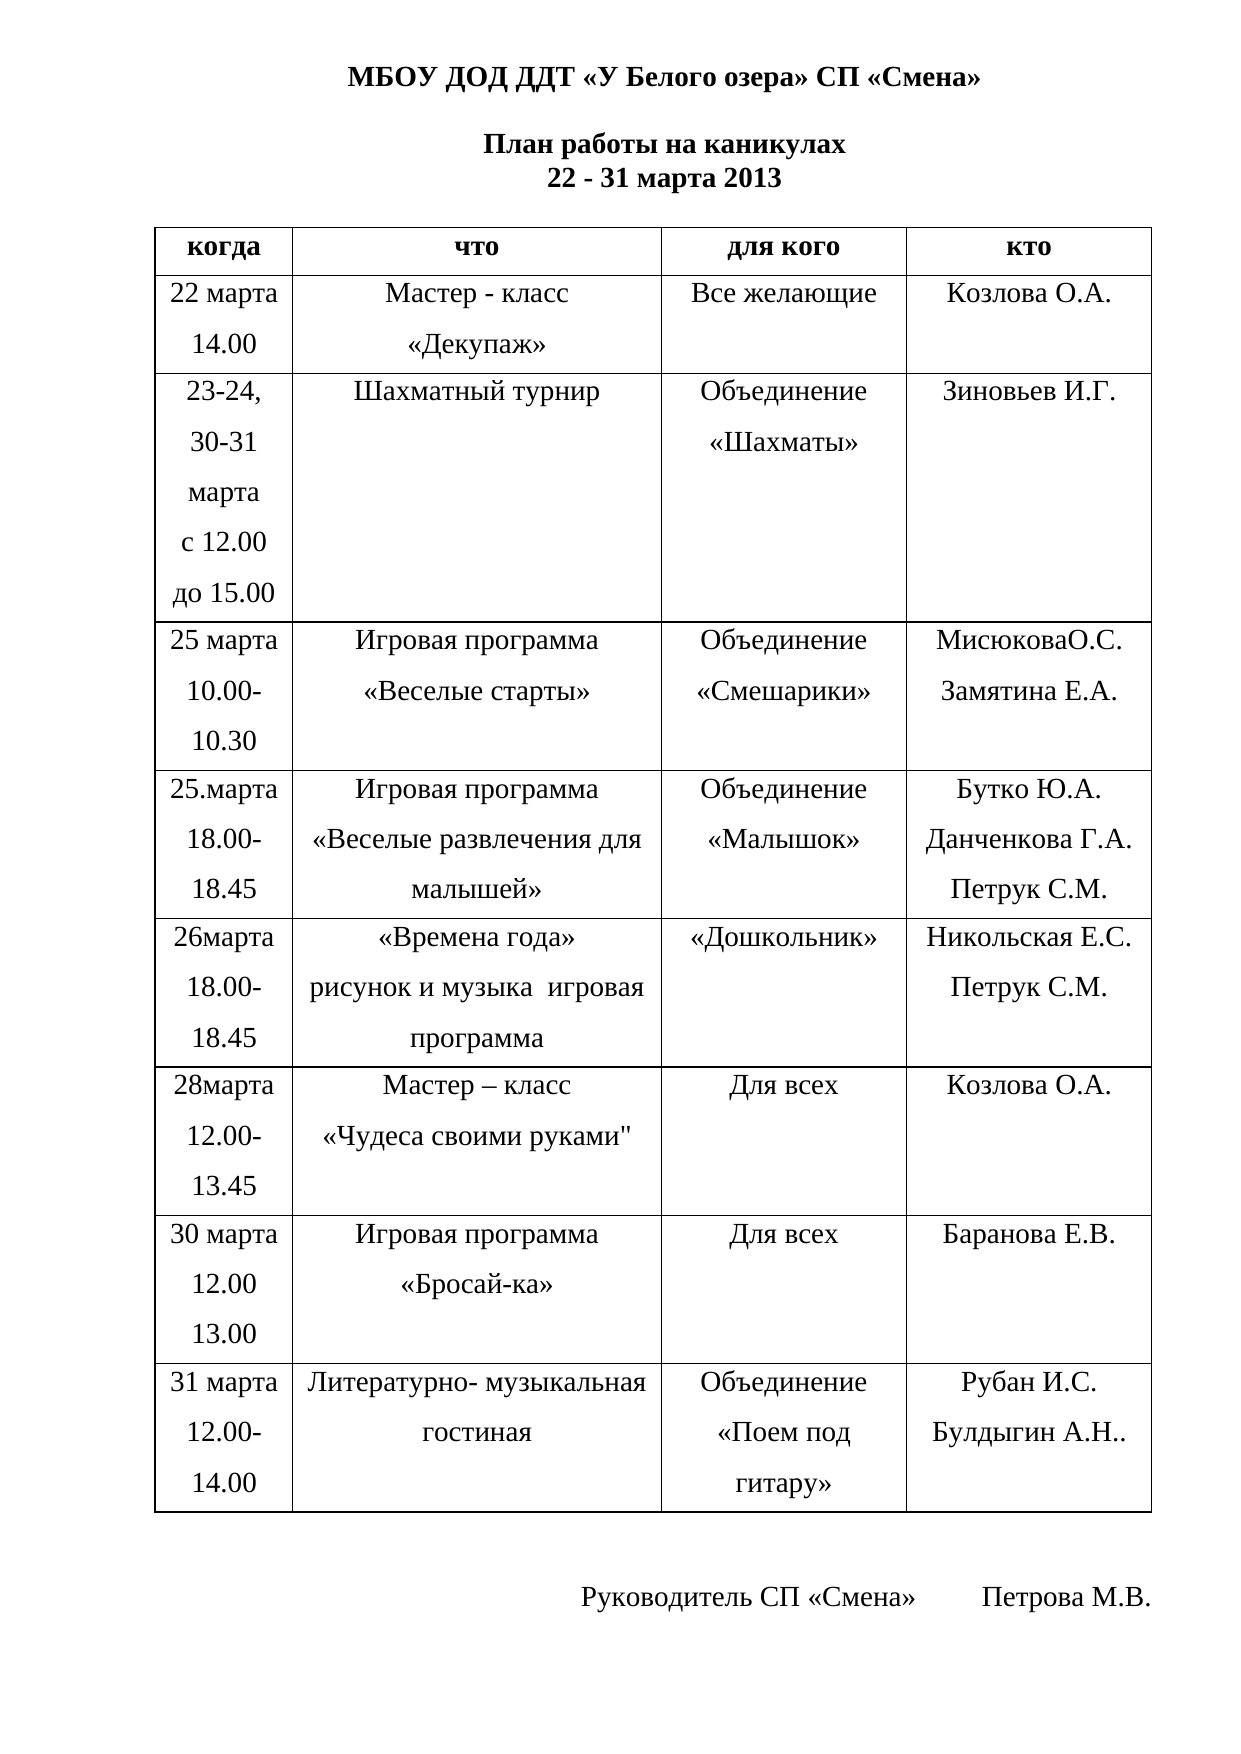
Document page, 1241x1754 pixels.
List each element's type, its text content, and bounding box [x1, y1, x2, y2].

text План работы на каникулах [177, 126, 1152, 160]
table_header для кого [662, 228, 906, 274]
table_cell Объединение «Смешарики» [662, 623, 906, 770]
table_cell Игровая программа «Веселые развлечения для малышей» [293, 771, 661, 918]
table_cell Мастер - класс «Декупаж» [293, 276, 661, 372]
table_cell Объединение «Шахматы» [662, 374, 906, 621]
table_cell «Времена года» рисунок и музыка игровая программа [293, 919, 661, 1066]
table_cell Бутко Ю.А. Данченкова Г.А. Петрук С.М. [907, 771, 1151, 918]
table_cell 31 марта 12.00-14.00 [156, 1364, 292, 1511]
table_cell Рубан И.С. Булдыгин А.Н.. [907, 1364, 1151, 1511]
table_cell 25 марта 10.00-10.30 [156, 623, 292, 770]
table_cell Для всех [662, 1216, 906, 1363]
table_cell МисюковаО.С. Замятина Е.А. [907, 623, 1151, 770]
table_cell Баранова Е.В. [907, 1216, 1151, 1363]
table_cell Все желающие [662, 276, 906, 372]
table_cell Литературно- музыкальная гостиная [293, 1364, 661, 1511]
table_cell 28марта 12.00- 13.45 [156, 1068, 292, 1215]
text Руководитель СП «Смена» Петрова М.В. [177, 1579, 1152, 1613]
table_cell Никольская Е.С. Петрук С.М. [907, 919, 1151, 1066]
table_cell Козлова О.А. [907, 276, 1151, 372]
table_header когда [156, 228, 292, 274]
table_cell Игровая программа «Бросай-ка» [293, 1216, 661, 1363]
table_cell Игровая программа «Веселые старты» [293, 623, 661, 770]
table_cell Мастер – класс «Чудеса своими руками" [293, 1068, 661, 1215]
table_cell 22 марта 14.00 [156, 276, 292, 372]
text МБОУ ДОД ДДТ «У Белого озера» СП «Смена» [177, 59, 1152, 93]
table_cell 30 марта 12.00 13.00 [156, 1216, 292, 1363]
table_cell «Дошкольник» [662, 919, 906, 1066]
text 22 - 31 марта 2013 [177, 160, 1152, 193]
table_cell 25.марта 18.00-18.45 [156, 771, 292, 918]
table_cell Объединение «Поем под гитару» [662, 1364, 906, 1511]
table_cell 26марта 18.00-18.45 [156, 919, 292, 1066]
table_cell Для всех [662, 1068, 906, 1215]
table_header что [293, 228, 661, 274]
table_cell Зиновьев И.Г. [907, 374, 1151, 621]
table_cell Объединение «Малышок» [662, 771, 906, 918]
table_cell Шахматный турнир [293, 374, 661, 621]
table_cell 23-24, 30-31 марта с 12.00 до 15.00 [156, 374, 292, 621]
table_cell Козлова О.А. [907, 1068, 1151, 1215]
table_header кто [907, 228, 1151, 274]
